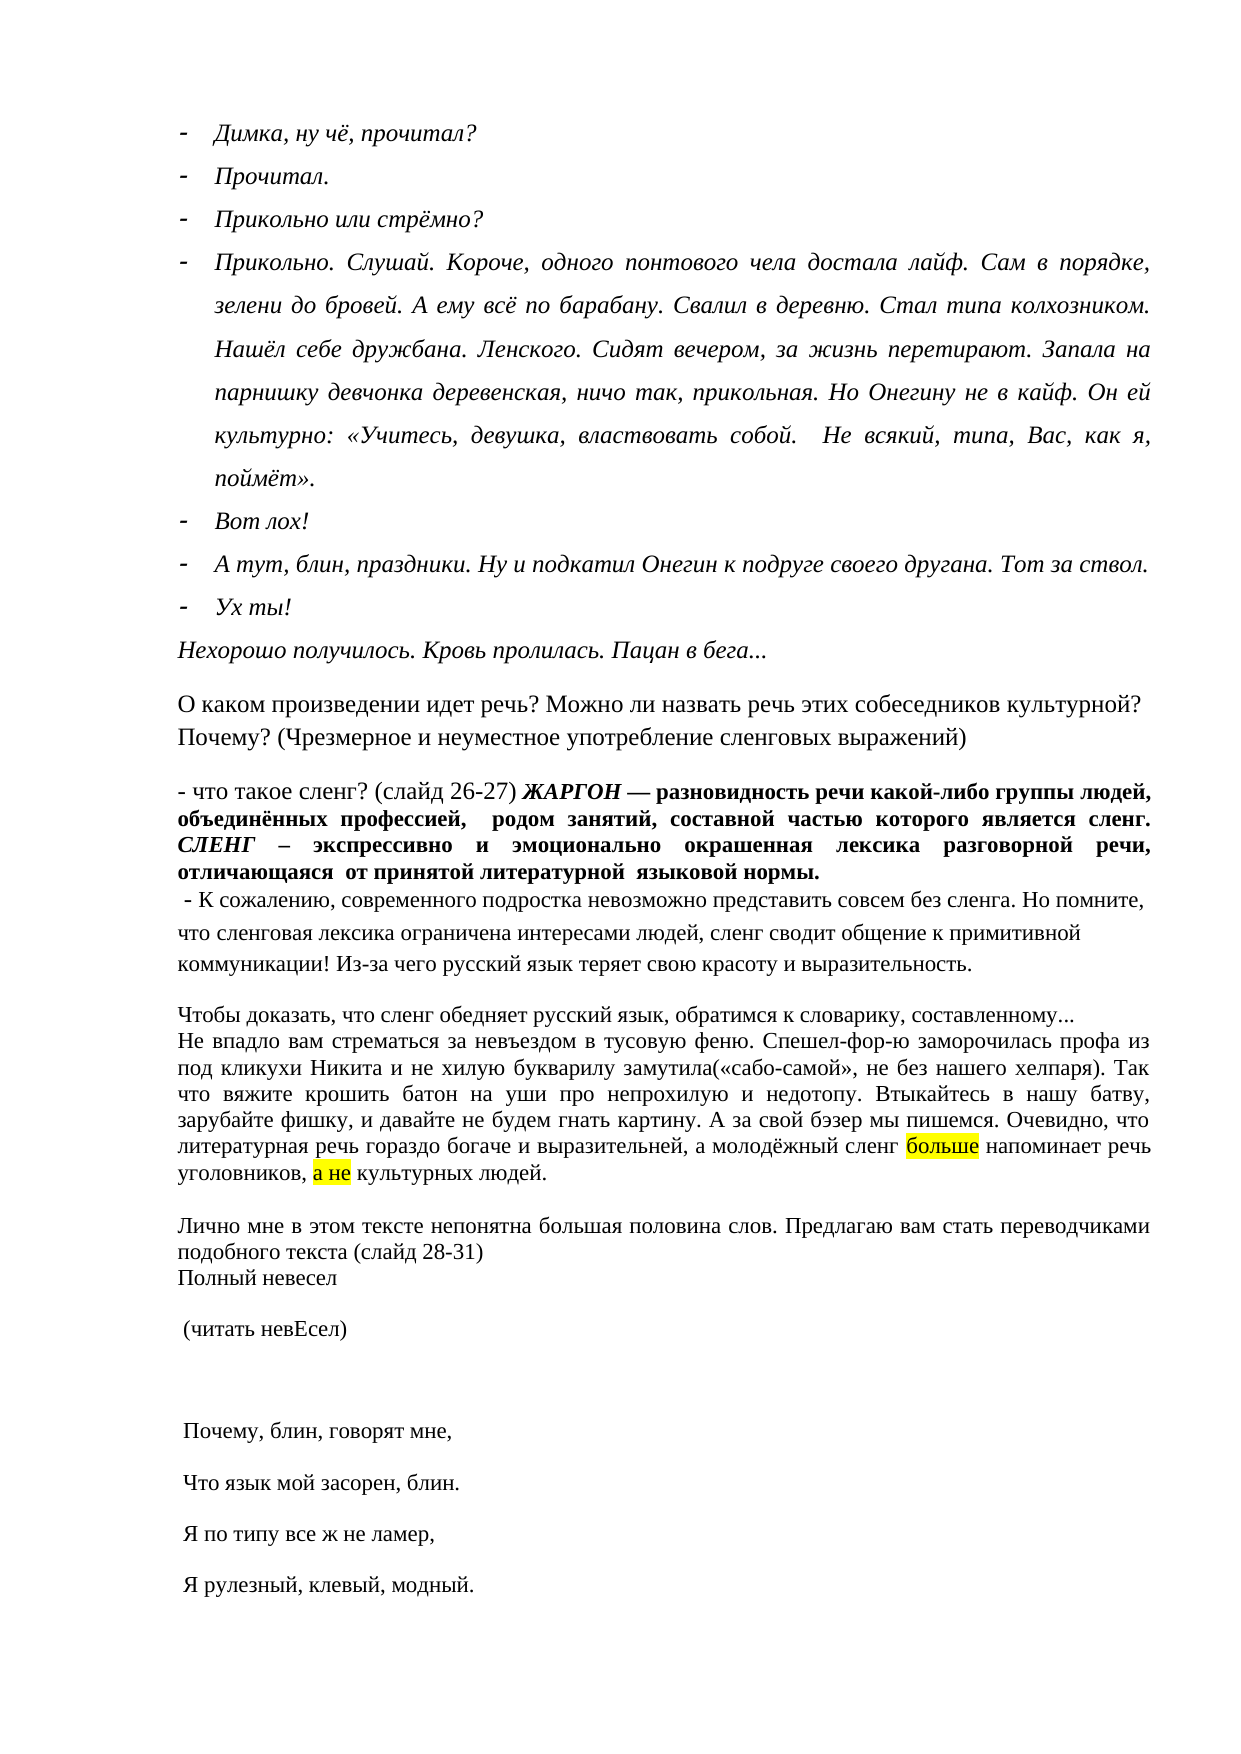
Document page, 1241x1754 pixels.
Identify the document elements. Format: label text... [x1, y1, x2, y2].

list Прочитал. [177, 161, 1152, 190]
text Что язык мой засорен, блин. [177, 1468, 1152, 1495]
list Прикольно или стрёмно? [177, 204, 1152, 233]
list Прикольно. Слушай. Короче, одного понтового чела достала лайф. Сам в порядке, зелени до бровей. А ему всё по барабану. Свалил в деревню. Стал типа колхозником. Нашёл себе дружбана. Ленского. Сидят вечером, за жизнь перетирают. Запала на парнишку девчонка деревенская, ничо так, прикольная. Но Онегину не в кайф. Он ей культурно: «Учитесь, девушка, властвовать собой. Не всякий, типа, Вас, как я, поймёт». [177, 247, 1152, 492]
text Я рулезный, клевый, модный. [177, 1571, 1152, 1597]
list Ух ты! [177, 592, 1152, 621]
text О каком произведении идет речь? Можно ли назвать речь этих собеседников культурной? Почему? (Чрезмерное и неуместное употребление сленговых выражений) [177, 689, 1152, 751]
text Полный невесел [177, 1264, 1152, 1291]
text Лично мне в этом тексте непонятна большая половина слов. Предлагаю вам стать переводчиками подобного текста (слайд 28-31) [177, 1212, 1152, 1264]
list Вот лох! [177, 506, 1152, 535]
text - К сожалению, современного подростка невозможно представить совсем без сленга. Но помните, что сленговая лексика ограничена интересами людей, сленг сводит общение к примитивной коммуникации! Из-за чего русский язык теряет свою красоту и выразительность. [177, 884, 1152, 976]
text Нехорошо получилось. Кровь пролилась. Пацан в бега... [177, 636, 1152, 664]
text Не впадло вам стрематься за невъездом в тусовую феню. Спешел-фор-ю заморочилась профа из под кликухи Никита и не хилую букварилу замутила(«сабо-самой», не без нашего хелпаря). Так что вяжите крошить батон на уши про непрохилую и недотопу. Втыкайтесь в нашу батву, зарубайте фишку, и давайте не будем гнать картину. А за свой бэзер мы пишемся. Очевидно, что литературная речь гораздо богаче и выразительней, а молодёжный сленг больше напоминает речь уголовников, а не культурных людей. [177, 1027, 1152, 1185]
text Почему, блин, говорят мне, [177, 1417, 1152, 1444]
text (читать невЕсел) [177, 1315, 1152, 1342]
text Чтобы доказать, что сленг обедняет русский язык, обратимся к словарику, составленному... [177, 1001, 1152, 1027]
text - что такое сленг? (слайд 26-27) ЖАРГОН — разновидность речи какой-либо группы людей, объединённых профессией, родом занятий, составной частью которого является сленг. СЛЕНГ – экспрессивно и эмоционально окрашенная лексика разговорной речи, отличающаяся от принятой литературной языковой нормы. [177, 776, 1152, 884]
list Димка, ну чё, прочитал? [177, 118, 1152, 147]
list А тут, блин, праздники. Ну и подкатил Онегин к подруге своего другана. Тот за ствол. [177, 549, 1152, 578]
text Я по типу все ж не ламер, [177, 1519, 1152, 1546]
